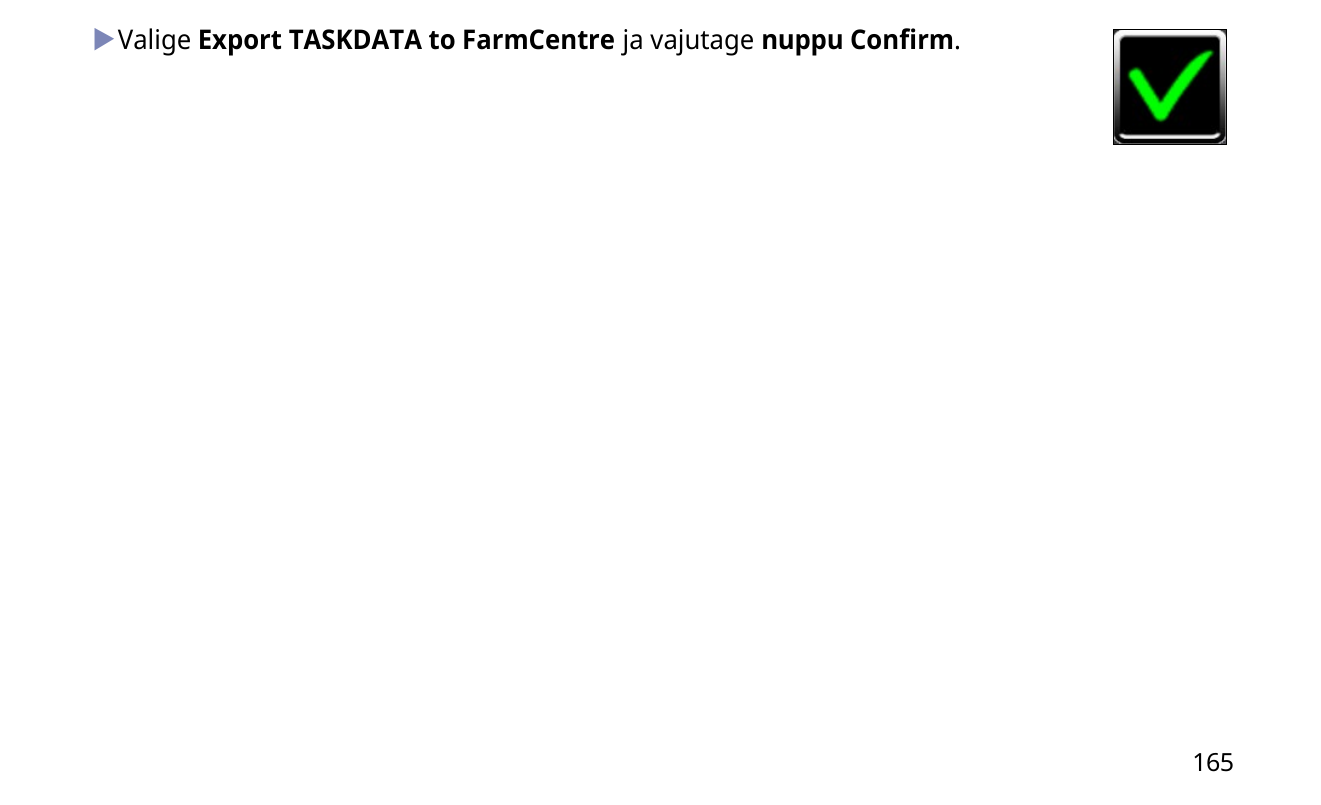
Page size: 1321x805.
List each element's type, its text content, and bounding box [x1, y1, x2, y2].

list Valige Export TASKDATA to FarmCentre ja vajutage nuppu Confirm. [92, 21, 1258, 58]
picture [1114, 58, 1226, 144]
